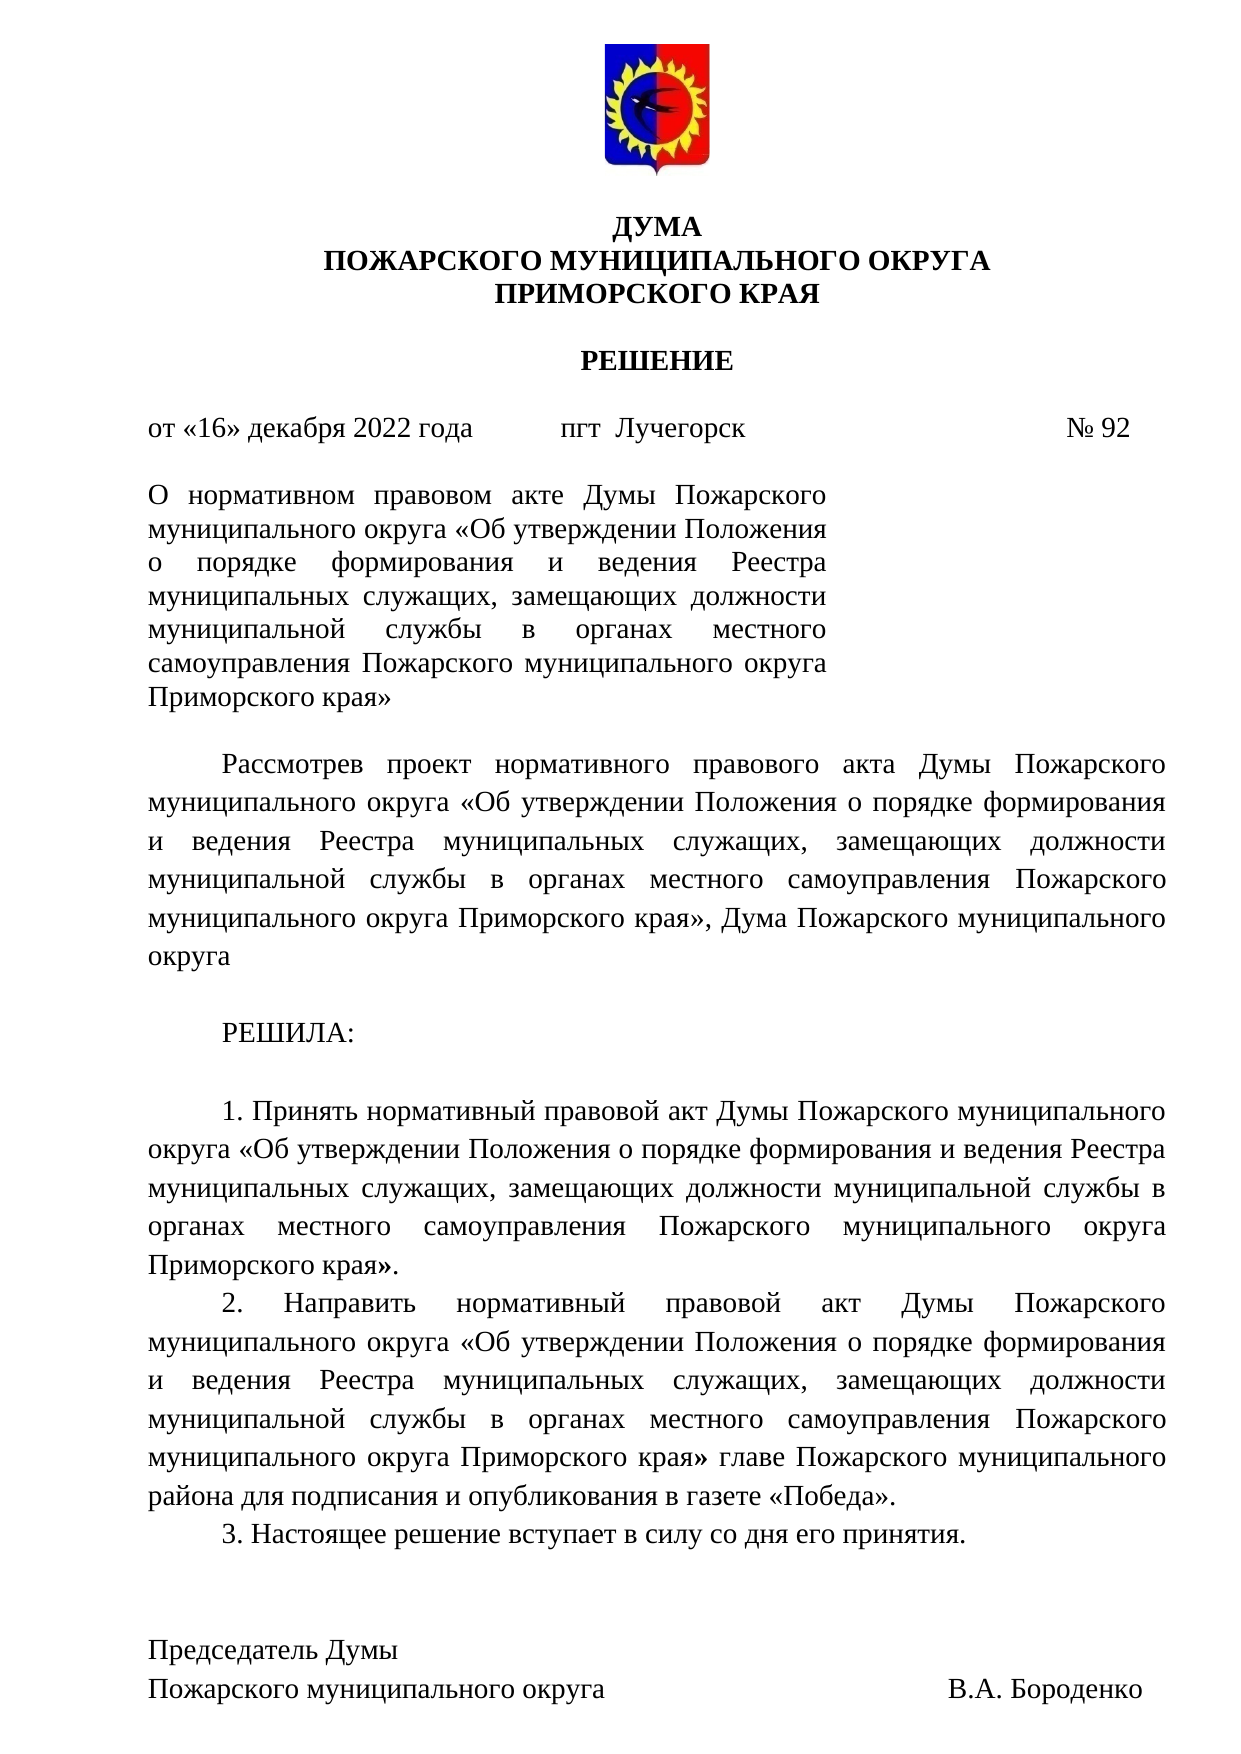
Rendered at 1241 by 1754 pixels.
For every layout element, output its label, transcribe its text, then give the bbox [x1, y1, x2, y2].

text Рассмотрев проект нормативного правового акта Думы Пожарского муниципального округа «Об утверждении Положения о порядке формирования и ведения Реестра муниципальных служащих, замещающих должности муниципальной службы в органах местного самоуправления Пожарского муниципального округа Приморского края», Дума Пожарского муниципального округа [148, 746, 1167, 972]
text РЕШЕНИЕ [148, 343, 1167, 377]
text РЕШИЛА: [148, 1016, 1186, 1049]
picture [604, 44, 710, 176]
text ДУМА [148, 209, 1167, 243]
text 1. Принять нормативный правовой акт Думы Пожарского муниципального округа «Об утверждении Положения о порядке формирования и ведения Реестра муниципальных служащих, замещающих должности муниципальной службы в органах местного самоуправления Пожарского муниципального округа Приморского края». [148, 1093, 1167, 1280]
text 3. Настоящее решение вступает в силу со дня его принятия. [148, 1517, 1167, 1550]
text ПОЖАРСКОГО МУНИЦИПАЛЬНОГО ОКРУГА [148, 243, 1167, 276]
text Председатель Думы [148, 1632, 1167, 1666]
text Пожарского муниципального округа В.А. Бороденко [148, 1671, 1167, 1704]
text от «16» декабря 2022 года пгт Лучегорск № 92 [148, 410, 1167, 444]
text О нормативном правовом акте Думы Пожарского муниципального округа «Об утверждении Положения о порядке формирования и ведения Реестра муниципальных служащих, замещающих должности муниципальной службы в органах местного самоуправления Пожарского муниципального округа Приморского края» [148, 477, 827, 712]
text ПРИМОРСКОГО КРАЯ [148, 276, 1167, 310]
text 2. Направить нормативный правовой акт Думы Пожарского муниципального округа «Об утверждении Положения о порядке формирования и ведения Реестра муниципальных служащих, замещающих должности муниципальной службы в органах местного самоуправления Пожарского муниципального округа Приморского края» главе Пожарского муниципального района для подписания и опубликования в газете «Победа». [148, 1285, 1167, 1512]
